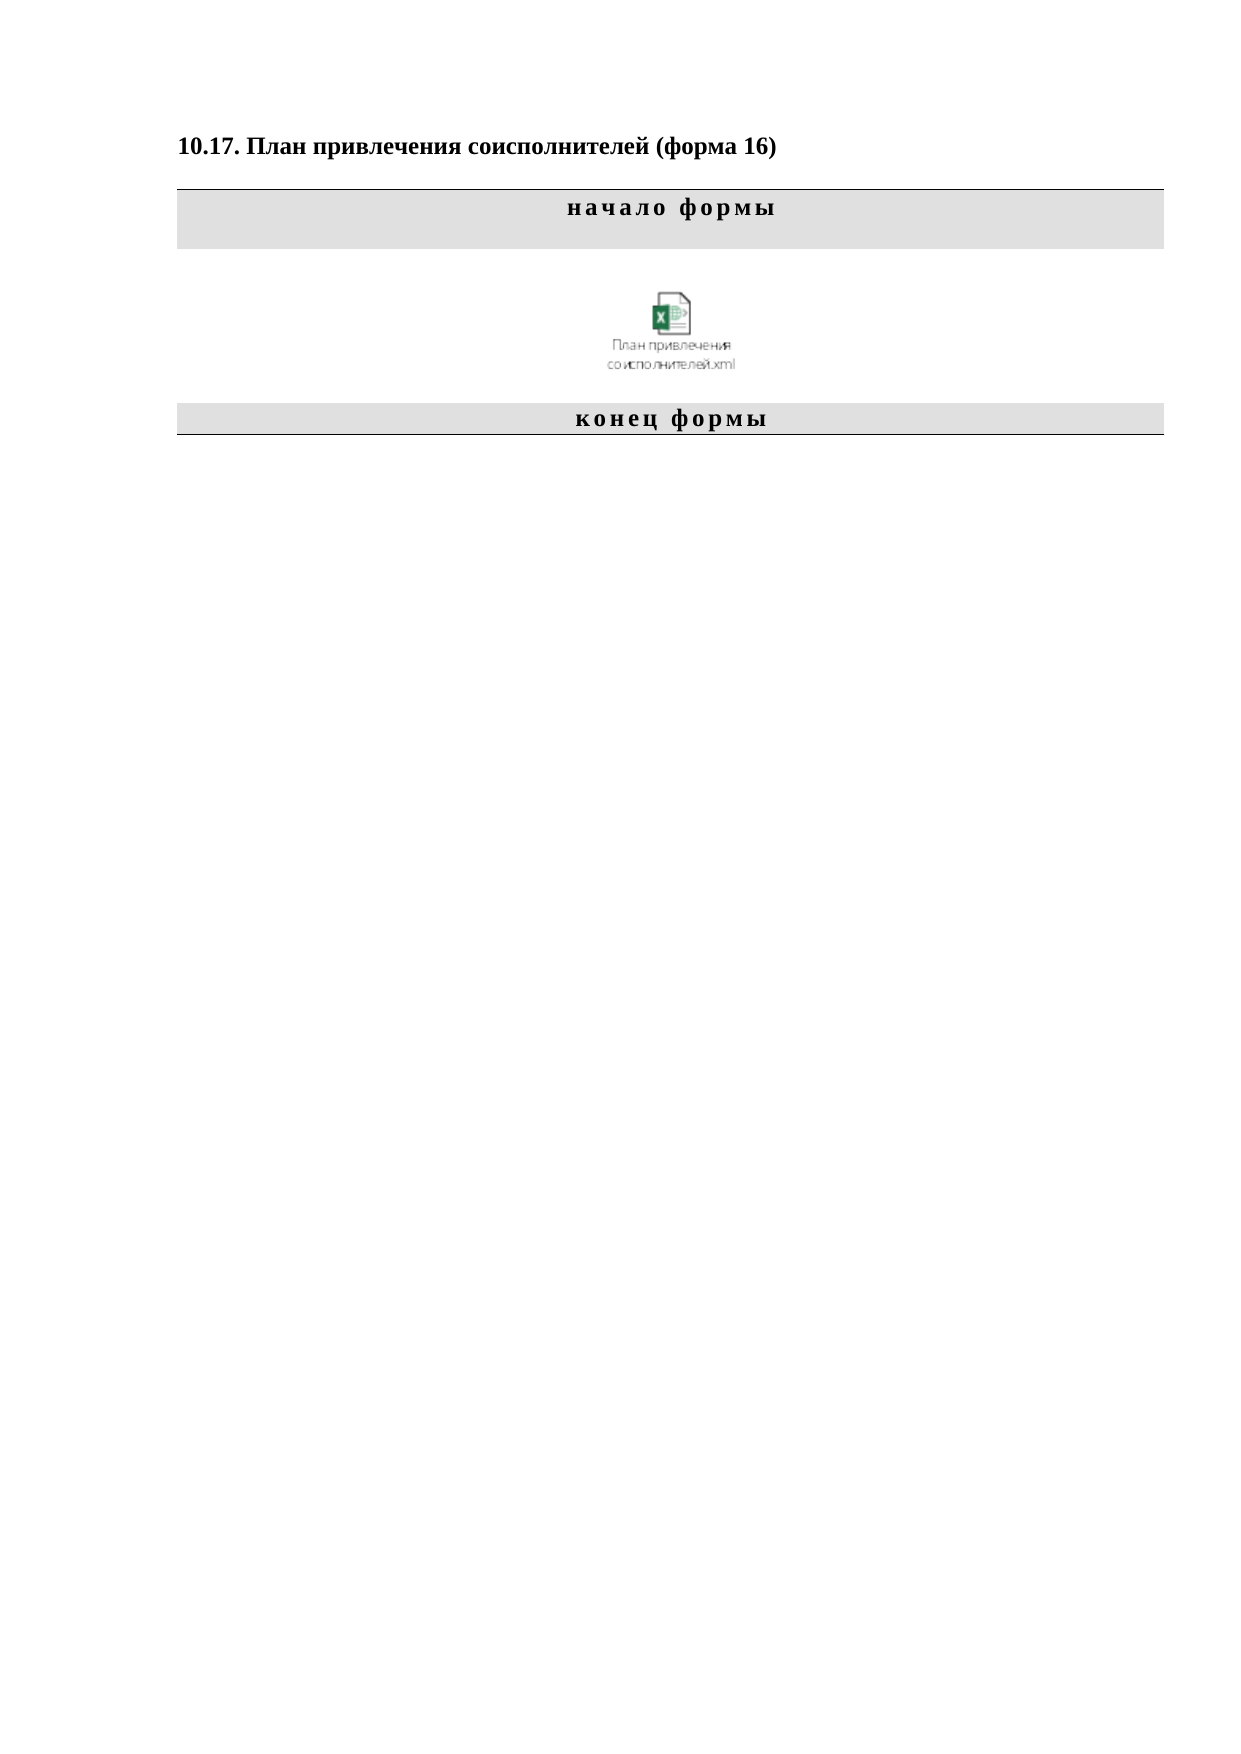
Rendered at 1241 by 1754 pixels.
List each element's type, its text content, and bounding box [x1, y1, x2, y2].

list План привлечения соисполнителей (форма 16) [177, 131, 1167, 160]
text начало формы [177, 190, 1164, 217]
text конец формы [177, 403, 1164, 434]
